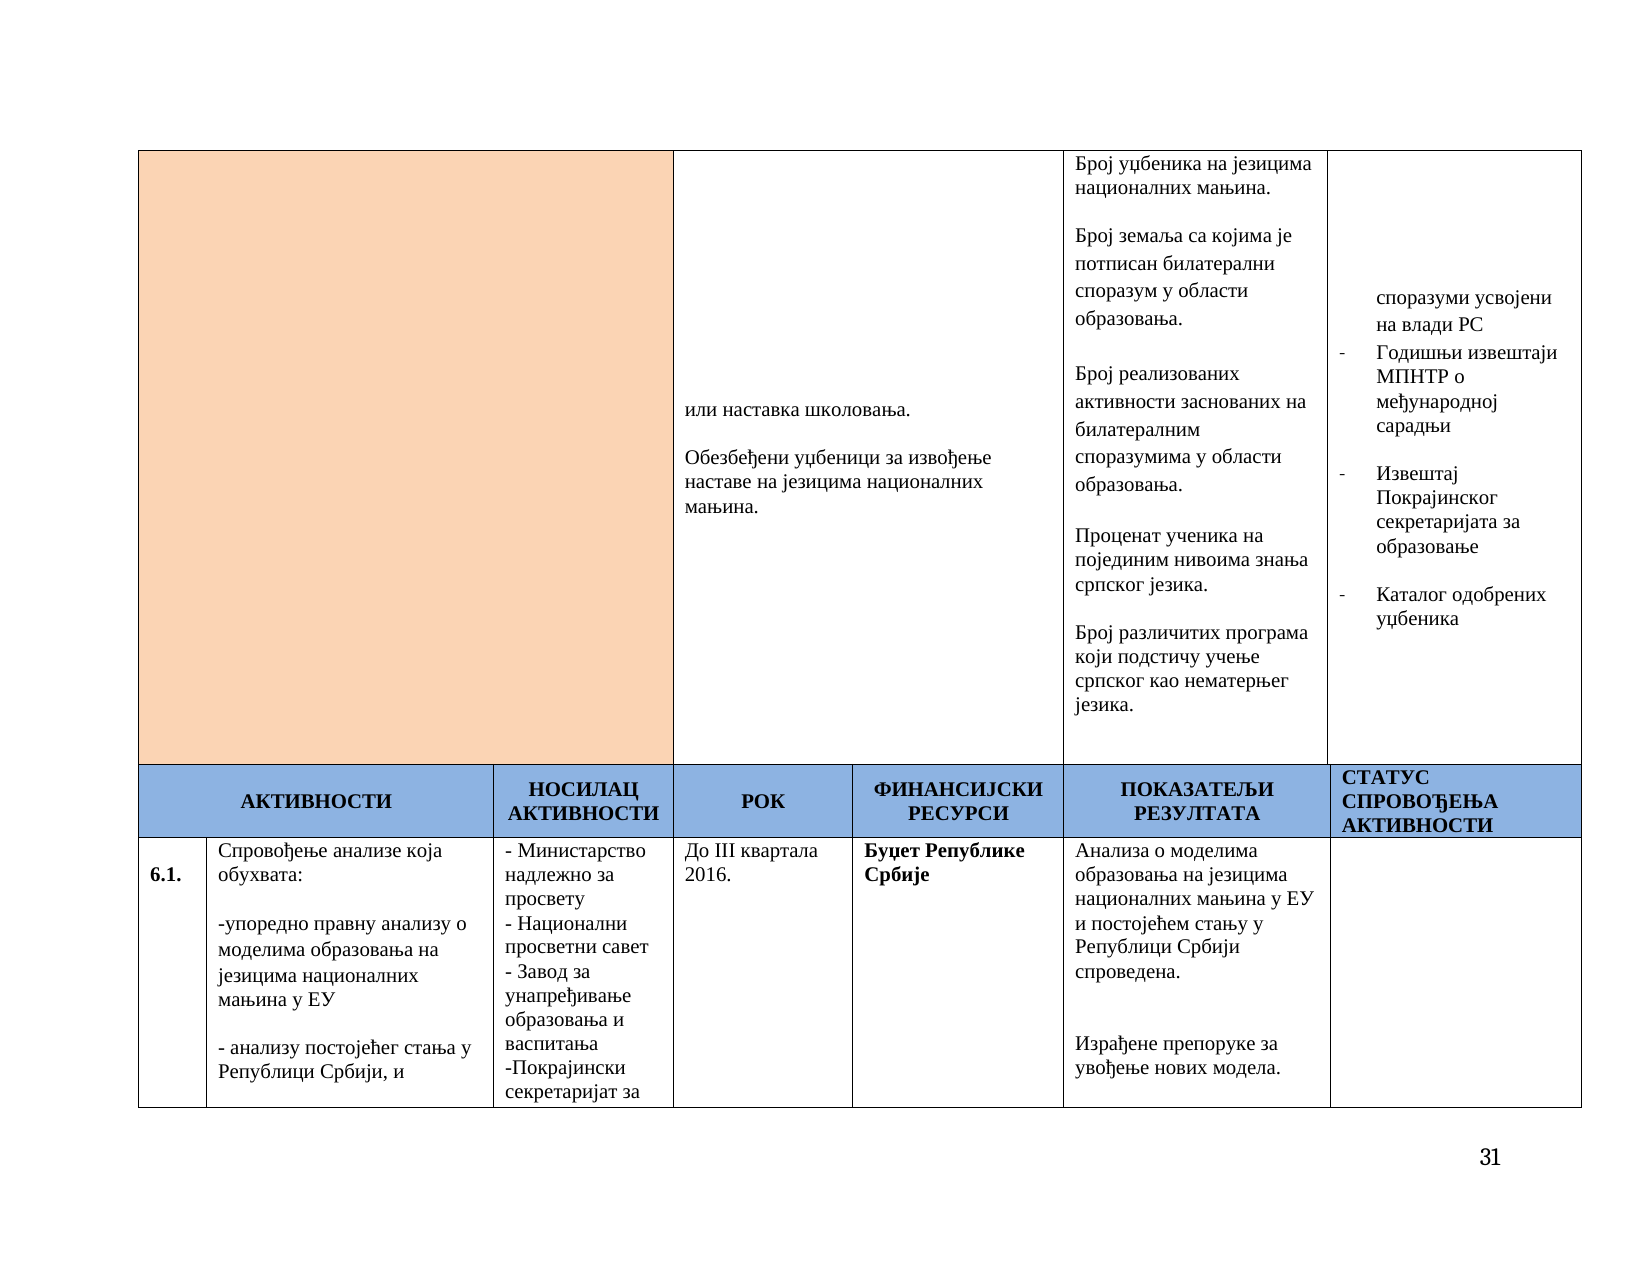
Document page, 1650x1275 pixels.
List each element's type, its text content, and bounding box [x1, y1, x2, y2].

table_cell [674, 151, 1063, 764]
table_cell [1328, 151, 1581, 764]
table_cell СТАТУС СПРОВОЂЕЊА АКТИВНОСТИ [1331, 765, 1581, 837]
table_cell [674, 838, 852, 1107]
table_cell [1064, 838, 1330, 1107]
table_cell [207, 838, 493, 1107]
table_cell ФИНАНСИЈСКИ РЕСУРСИ [853, 765, 1063, 837]
table_cell АКТИВНОСТИ [139, 765, 493, 837]
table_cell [853, 838, 1063, 1107]
table_cell [1331, 838, 1581, 1107]
table_cell ПОКАЗАТЕЉИ РЕЗУЛТАТА [1064, 765, 1330, 837]
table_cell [494, 838, 673, 1107]
table_cell НОСИЛАЦ АКТИВНОСТИ [494, 765, 673, 837]
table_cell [139, 151, 673, 764]
table_cell 6.1. [139, 838, 206, 1107]
table_cell РОК [674, 765, 852, 837]
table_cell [1064, 151, 1327, 764]
